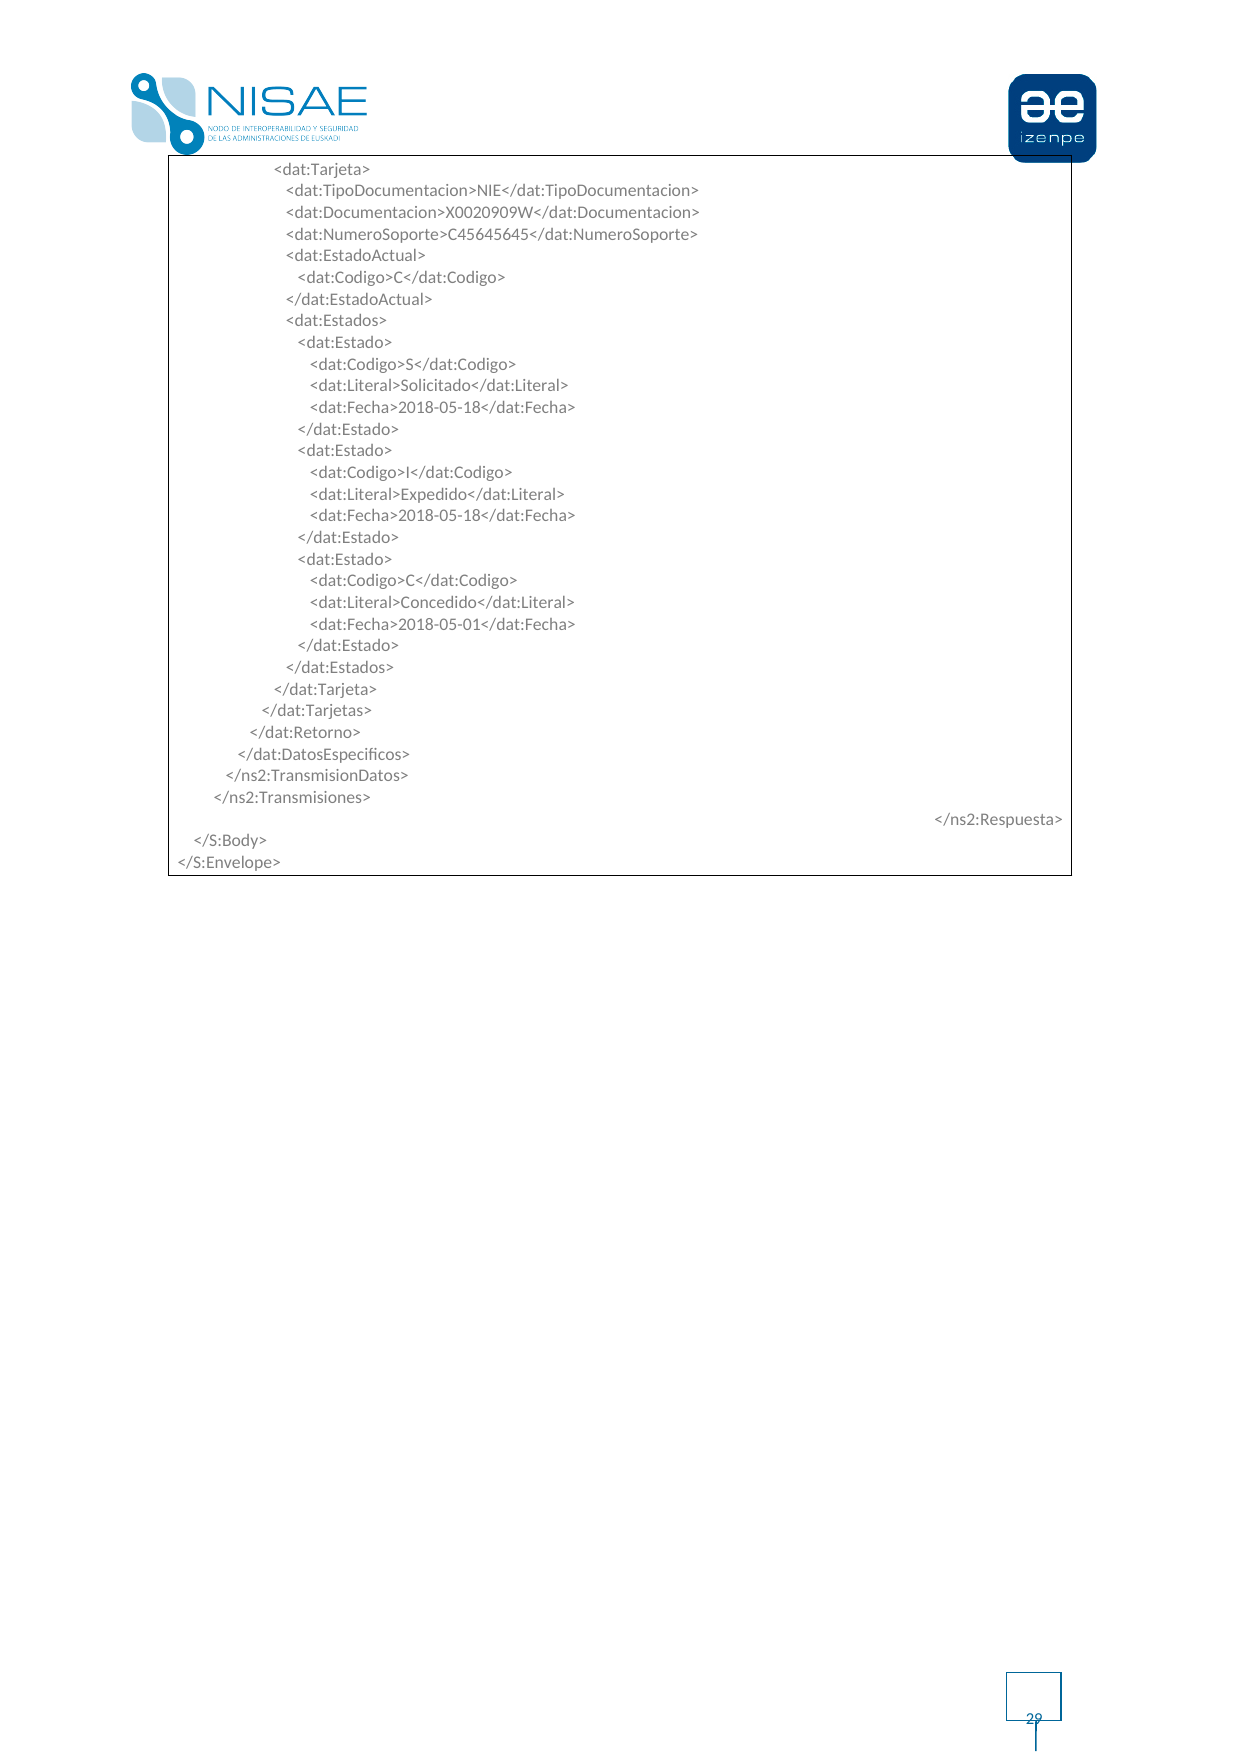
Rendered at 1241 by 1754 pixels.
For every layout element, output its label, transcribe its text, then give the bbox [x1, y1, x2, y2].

text <dat:Fecha>2018-05-18</dat:Fecha> [177, 504, 1063, 526]
text <dat:Literal>Expedido</dat:Literal> [177, 483, 1063, 504]
text <dat:Tarjeta> [169, 156, 1071, 179]
text <dat:Fecha>2018-05-18</dat:Fecha> [177, 396, 1063, 418]
text <dat:Estados> [177, 309, 1063, 331]
text <dat:Codigo>C</dat:Codigo> [177, 569, 1063, 591]
text </dat:Retorno> [177, 721, 1063, 743]
text </dat:Tarjetas> [177, 699, 1063, 721]
text </S:Envelope> [169, 848, 1071, 875]
text <dat:Documentacion>X0020909W</dat:Documentacion> [177, 201, 1063, 223]
text </dat:Estados> [177, 656, 1063, 678]
text <dat:Codigo>C</dat:Codigo> [177, 266, 1063, 288]
text <dat:EstadoActual> [177, 244, 1063, 266]
text </dat:Estado> [177, 634, 1063, 656]
picture [149, 73, 386, 155]
picture [181, 131, 193, 143]
picture [139, 81, 148, 90]
picture [1007, 74, 1097, 163]
text <dat:Codigo>S</dat:Codigo> [177, 353, 1063, 374]
text </dat:Estado> [177, 526, 1063, 548]
text <dat:NumeroSoporte>C45645645</dat:NumeroSoporte> [177, 223, 1063, 244]
text </dat:Estado> [177, 418, 1063, 439]
picture [118, 73, 180, 155]
text <dat:Estado> [177, 439, 1063, 461]
text <dat:Literal>Solicitado</dat:Literal> [177, 374, 1063, 396]
text </ns2:Respuesta> </S:Body> [177, 808, 1063, 848]
text <dat:Estado> [177, 331, 1063, 353]
text <dat:Fecha>2018-05-01</dat:Fecha> [177, 613, 1063, 634]
text <dat:Codigo>I</dat:Codigo> [177, 461, 1063, 483]
text <dat:Literal>Concedido</dat:Literal> [177, 591, 1063, 613]
text <dat:Estado> [177, 548, 1063, 569]
text <dat:TipoDocumentacion>NIE</dat:TipoDocumentacion> [177, 179, 1063, 201]
text </dat:Tarjeta> [177, 678, 1063, 699]
text </dat:DatosEspecificos> [177, 743, 1063, 764]
text </ns2:Transmisiones> [177, 786, 1063, 808]
text </dat:EstadoActual> [177, 288, 1063, 309]
text </ns2:TransmisionDatos> [177, 764, 1063, 786]
